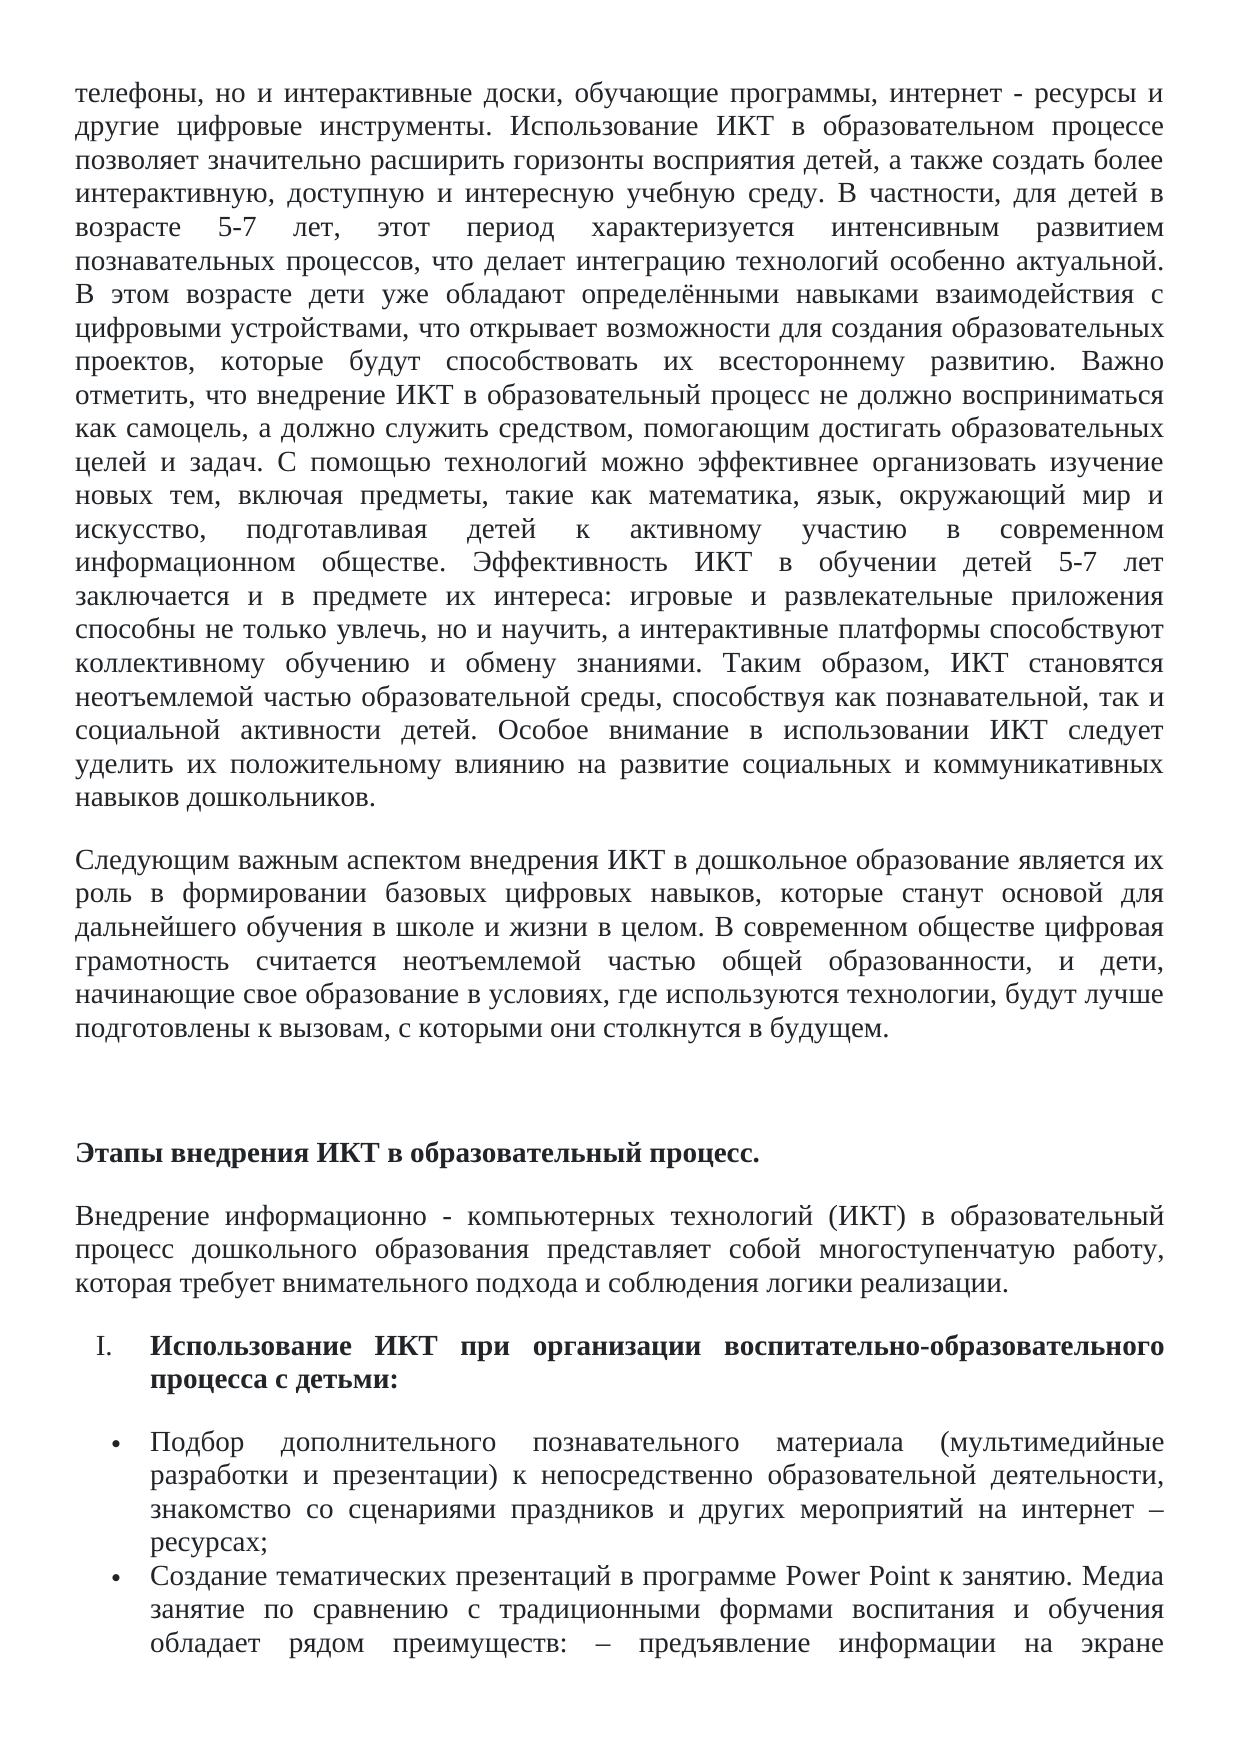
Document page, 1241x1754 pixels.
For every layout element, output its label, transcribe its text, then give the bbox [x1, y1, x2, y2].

text Следующим важным аспектом внедрения ИКТ в дошкольное образование является их роль в формировании базовых цифровых навыков, которые станут основой для дальнейшего обучения в школе и жизни в целом. В современном обществе цифровая грамотность считается неотъемлемой частью общей образованности, и дети, начинающие свое образование в условиях, где используются технологии, будут лучше подготовлены к вызовам, с которыми они столкнутся в будущем. [75, 842, 1165, 1043]
list Подбор дополнительного познавательного материала (мультимедийные разработки и презентации) к непосредственно образовательной деятельности, знакомство со сценариями праздников и других мероприятий на интернет – ресурсах; [112, 1424, 1165, 1558]
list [112, 1558, 1165, 1659]
text Внедрение информационно - компьютерных технологий (ИКТ) в образовательный процесс дошкольного образования представляет собой многоступенчатую работу, которая требует внимательного подхода и соблюдения логики реализации. [75, 1198, 1165, 1298]
list Использование ИКТ при организации воспитательно-образовательного процесса с детьми: [112, 1328, 1165, 1395]
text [75, 75, 1165, 813]
text Этапы внедрения ИКТ в образовательный процесс. [75, 1135, 1165, 1169]
